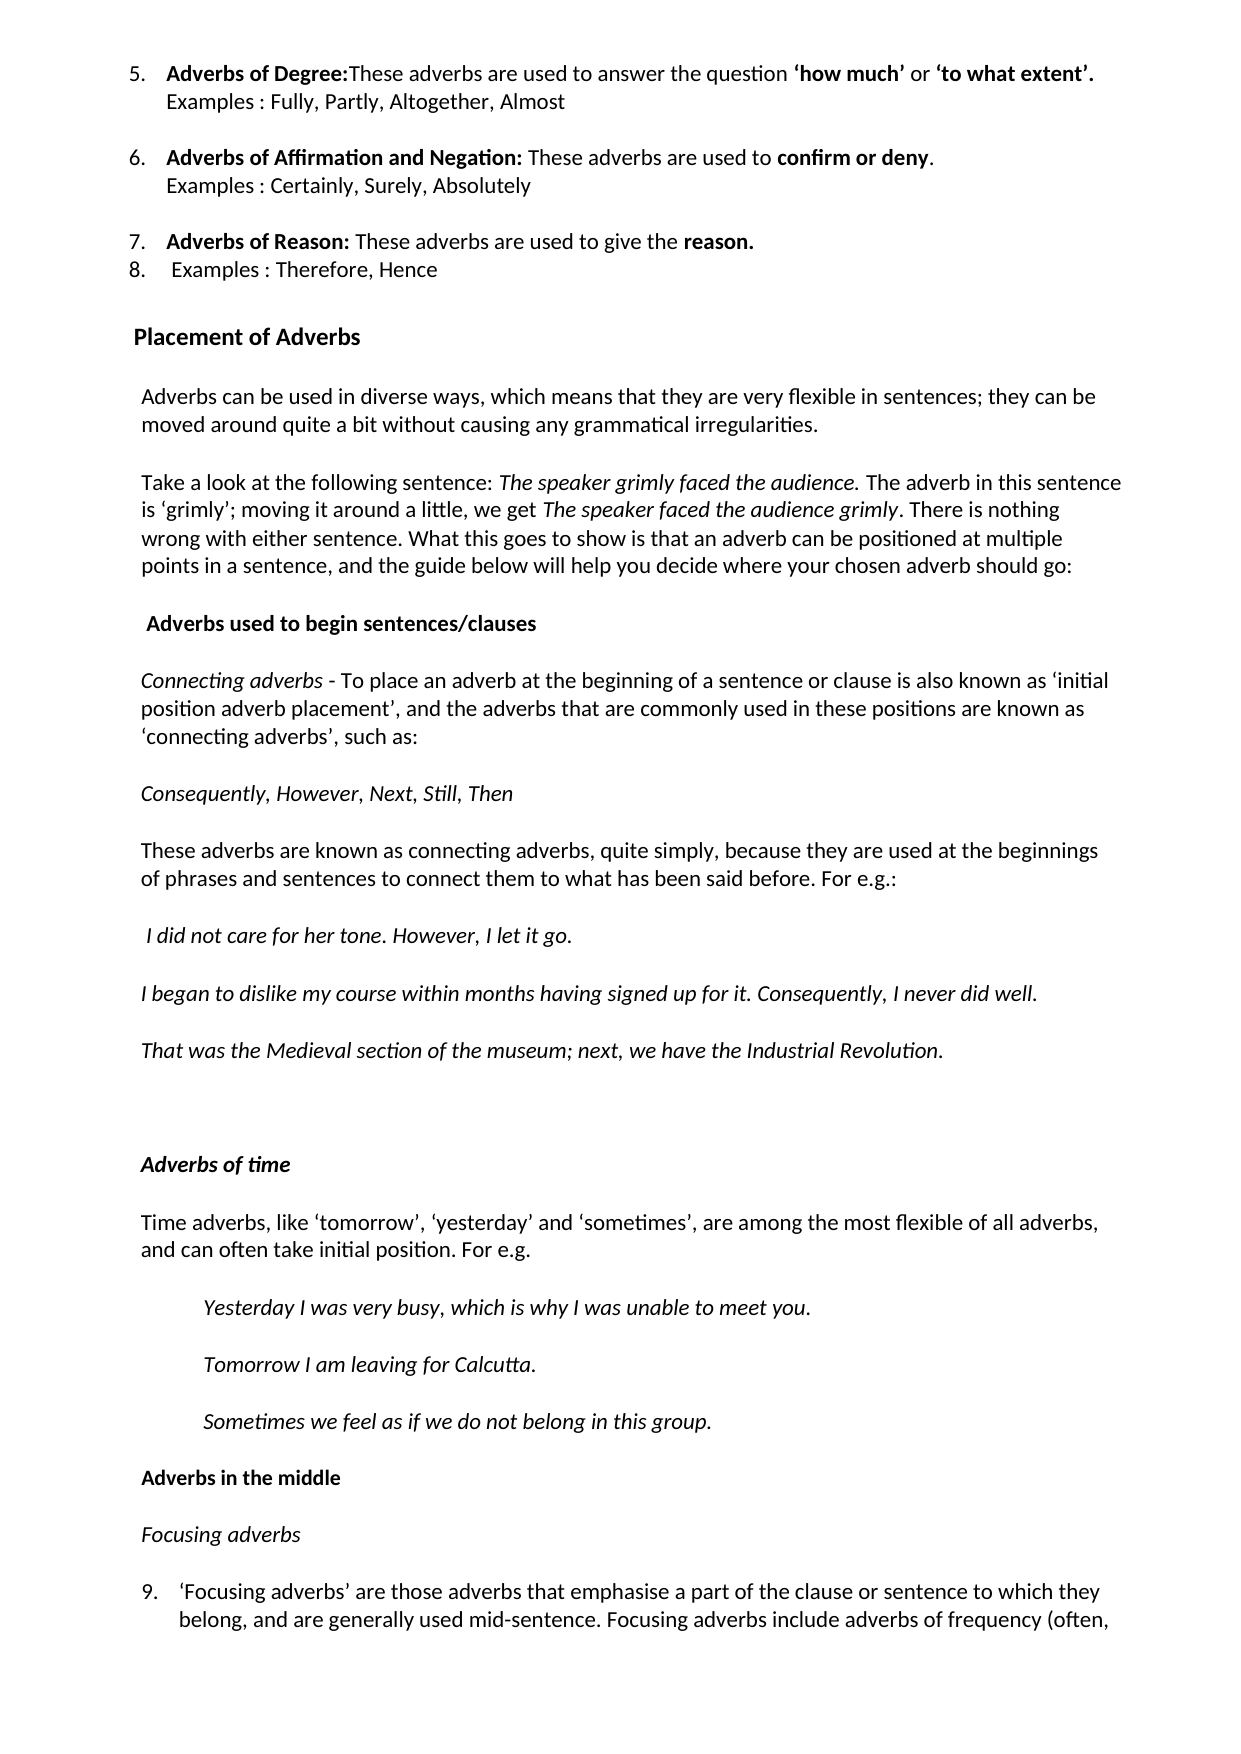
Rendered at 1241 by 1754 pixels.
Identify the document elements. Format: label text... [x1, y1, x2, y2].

text Tomorrow I am leaving for Calcutta. [141, 1350, 1123, 1378]
list Adverbs of Degree:These adverbs are used to answer the question ‘how much’ or ‘to what extent’. Examples : Fully, Partly, Altogether, Almost [128, 59, 1123, 143]
list Adverbs of Affirmation and Negation: These adverbs are used to confirm or deny. Examples : Certainly, Surely, Absolutely [128, 143, 1123, 227]
text Take a look at the following sentence: The speaker grimly faced the audience. The adverb in this sentence is ‘grimly’; moving it around a little, we get The speaker faced the audience grimly. There is nothing wrong with either sentence. What this goes to show is that an adverb can be positioned at multiple points in a sentence, and the guide below will help you decide where your chosen adverb should go: [141, 468, 1123, 580]
text That was the Medieval section of the museum; next, we have the Industrial Revolution. [141, 1036, 1123, 1064]
text I began to dislike my course within months having signed up for it. Consequently, I never did well. [141, 979, 1123, 1007]
list Adverbs of Reason: These adverbs are used to give the reason. [128, 227, 1123, 255]
text Placement of Adverbs [103, 312, 1123, 353]
text Adverbs can be used in diverse ways, which means that they are very flexible in sentences; they can be moved around quite a bit without causing any grammatical irregularities. [141, 382, 1123, 438]
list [141, 1577, 1123, 1633]
text Adverbs in the middle [141, 1464, 1123, 1491]
text Connecting adverbs - To place an adverb at the beginning of a sentence or clause is also known as ‘initial position adverb placement’, and the adverbs that are commonly used in these positions are known as ‘connecting adverbs’, such as: [141, 666, 1123, 750]
text Sometimes we feel as if we do not belong in this group. [141, 1407, 1123, 1435]
text Focusing adverbs [141, 1520, 1123, 1548]
text Yesterday I was very busy, which is why I was unable to meet you. [141, 1293, 1123, 1321]
text I did not care for her tone. However, I let it go. [141, 922, 1123, 950]
text Adverbs used to begin sentences/clauses [141, 609, 1123, 637]
text Consequently, However, Next, Still, Then [141, 779, 1123, 807]
text These adverbs are known as connecting adverbs, quite simply, because they are used at the beginnings of phrases and sentences to connect them to what has been said before. For e.g.: [141, 836, 1123, 892]
text Adverbs of time [141, 1150, 1123, 1178]
text Time adverbs, like ‘tomorrow’, ‘yesterday’ and ‘sometimes’, are among the most flexible of all adverbs, and can often take initial position. For e.g. [141, 1208, 1123, 1264]
list Examples : Therefore, Hence [128, 255, 1123, 283]
